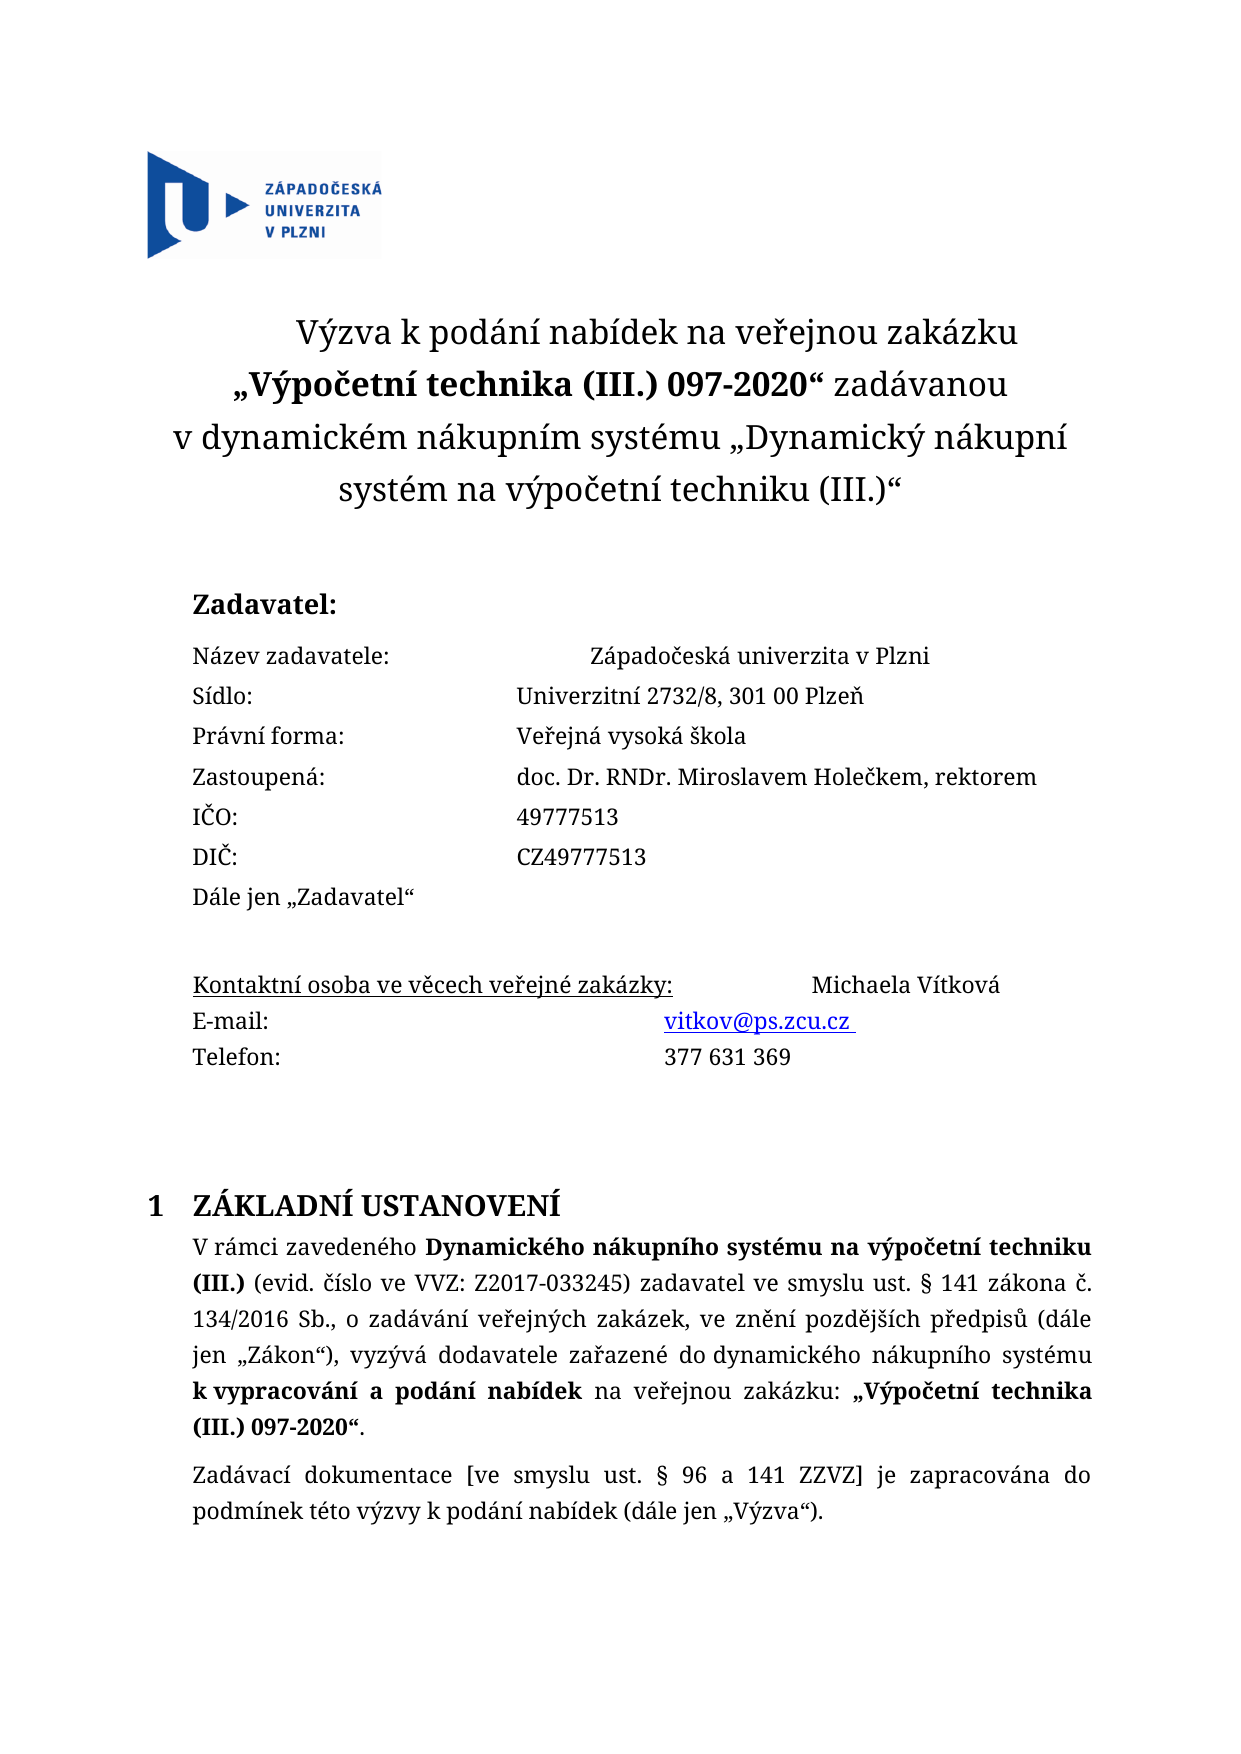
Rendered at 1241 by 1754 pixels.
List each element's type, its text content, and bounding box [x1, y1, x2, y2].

text Zadavatel: [192, 585, 1093, 622]
text Zastoupená: doc. Dr. RNDr. Miroslavem Holečkem, rektorem [192, 760, 1093, 792]
text Sídlo: Univerzitní 2732/8, 301 00 Plzeň [148, 680, 1093, 711]
text E-mail: vitkov@ps.zcu.cz [148, 1005, 1093, 1036]
text IČO: 49777513 [148, 801, 1093, 832]
text Zadávací dokumentace [ve smyslu ust. § 96 a 141 ZZVZ] je zapracována do podmínek této výzvy k podání nabídek (dále jen „Výzva“). [192, 1459, 1093, 1526]
subtitle 1 ZÁKLADNÍ USTANOVENÍ [148, 1185, 1093, 1225]
text V rámci zavedeného Dynamického nákupního systému na výpočetní techniku (III.) (evid. číslo ve VVZ: Z2017-033245) zadavatel ve smyslu ust. § 141 zákona č. 134/2016 Sb., o zadávání veřejných zakázek, ve znění pozdějších předpisů (dále jen „Zákon“), vyzývá dodavatele zařazené do dynamického nákupního systému k vypracování a podání nabídek na veřejnou zakázku: „Výpočetní technika (III.) 097-2020“. [192, 1231, 1093, 1442]
text Kontaktní osoba ve věcech veřejné zakázky: Michaela Vítková [148, 969, 1093, 1001]
text Název zadavatele: Západočeská univerzita v Plzni [148, 640, 1093, 671]
picture [147, 151, 382, 259]
text Výzva k podání nabídek na veřejnou zakázku „Výpočetní technika (III.) 097-2020“ zadávanou v dynamickém nákupním systému „Dynamický nákupní systém na výpočetní techniku (III.)“ [148, 309, 1093, 511]
text Telefon: 377 631 369 [148, 1041, 1093, 1072]
text Právní forma: Veřejná vysoká škola [148, 720, 1093, 752]
text DIČ: CZ49777513 [148, 841, 1093, 872]
text Dále jen „Zadavatel“ [148, 881, 1093, 912]
